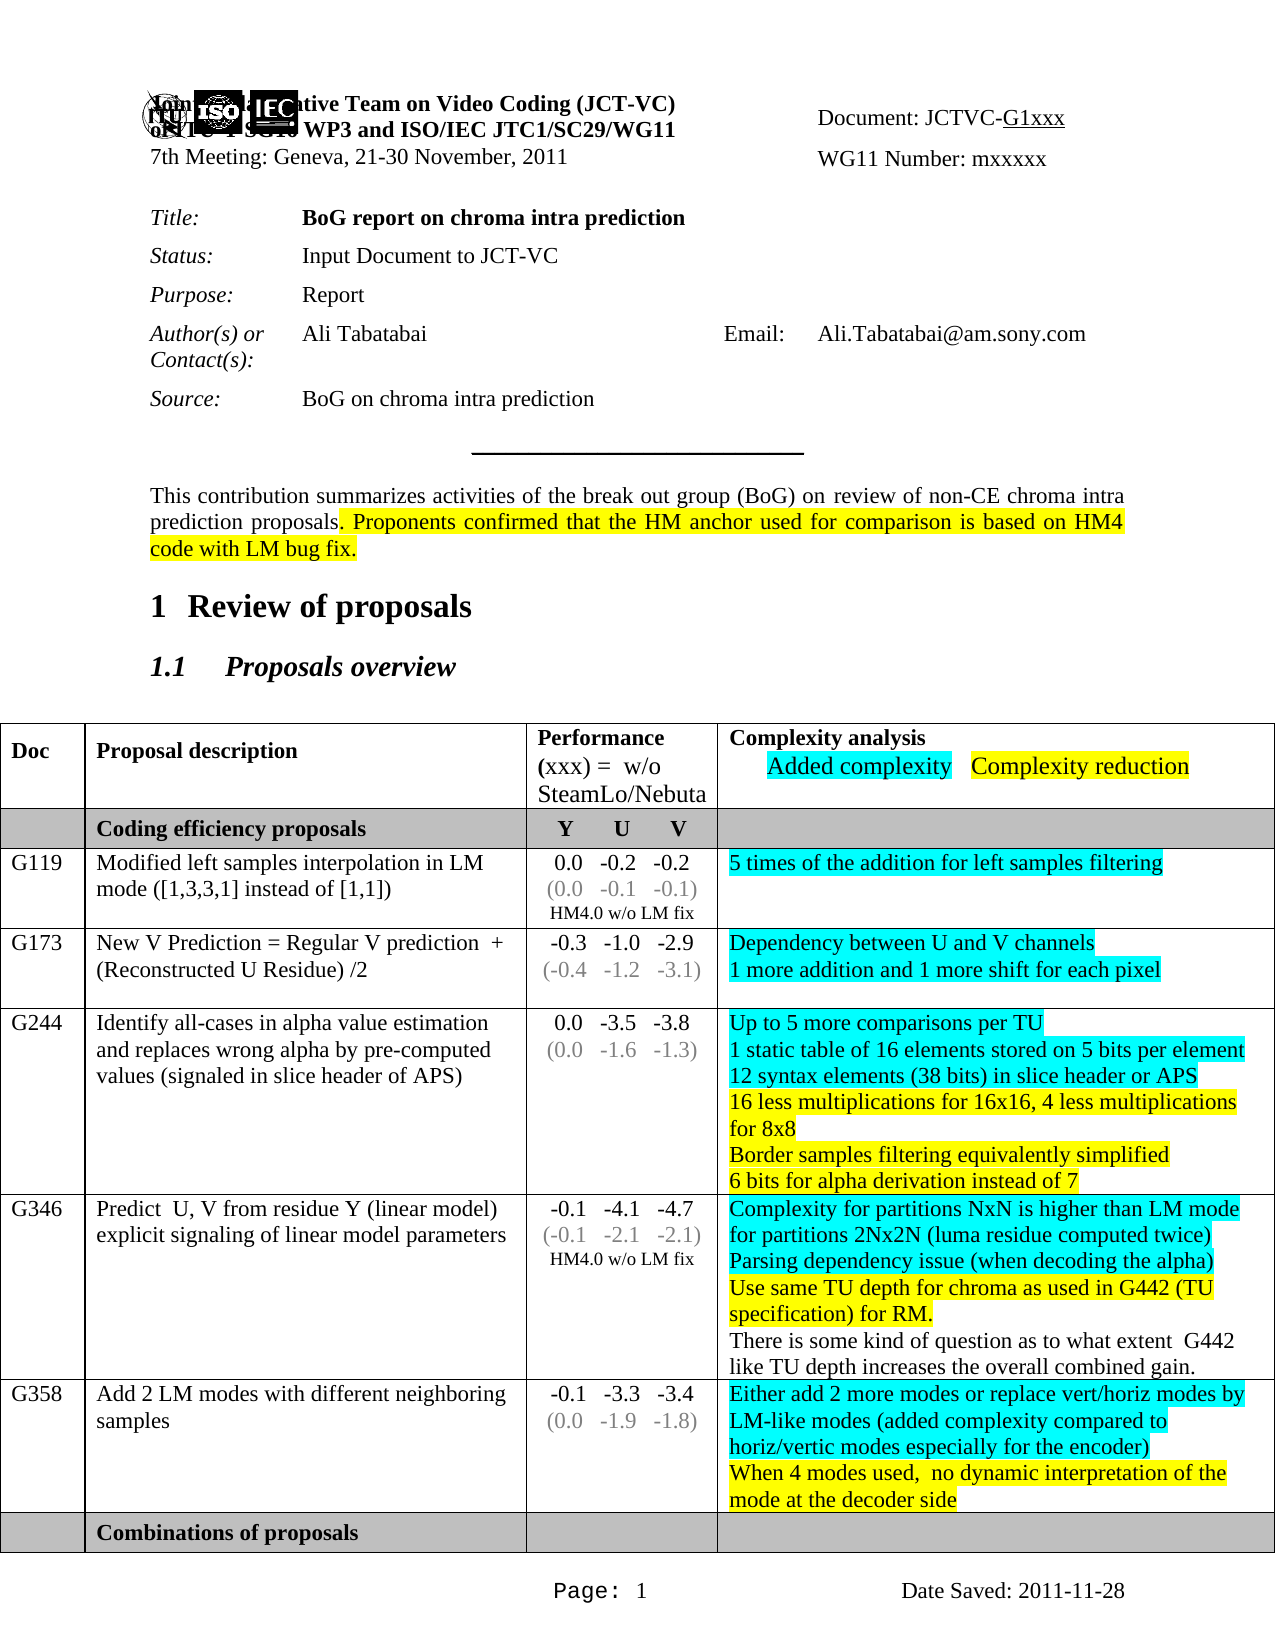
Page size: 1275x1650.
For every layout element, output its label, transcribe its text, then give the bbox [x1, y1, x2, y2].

table_cell G346 [1, 1195, 84, 1379]
table_cell Report [291, 275, 1136, 314]
table_header Proposal description [86, 724, 526, 808]
table_cell 0.0 -0.2 -0.2 (0.0 -0.1 -0.1) HM4.0 w/o LM fix [527, 849, 717, 928]
table_cell [1, 809, 84, 848]
table_header Joint Collaborative Team on Video Coding (JCT-VC) of ITU-T SG16 WP3 and ISO/IEC JTC1/SC29/WG11 7th Meeting: , 21-30 November, 2011 [139, 90, 806, 171]
table_header Performance (xxx) = w/o SteamLo/Nebuta [527, 724, 717, 808]
subtitle Proposals overview [150, 649, 1125, 683]
table_cell [718, 1513, 1274, 1552]
table_header Document: JCTVC-G1xxx WG11 Number: mxxxxx [806, 90, 1136, 171]
subtitle Review of proposals [150, 586, 1125, 624]
table_cell Email: [713, 314, 806, 379]
picture [194, 90, 243, 134]
table_cell Predict U, V from residue Y (linear model) explicit signaling of linear model parameters [86, 1195, 526, 1379]
table_cell Author(s) or Contact(s): [139, 314, 291, 379]
table_cell Add 2 LM modes with different neighboring samples [86, 1380, 526, 1512]
table_cell G244 [1, 1009, 84, 1194]
table_cell Coding efficiency proposals [86, 809, 526, 848]
table_cell Either add 2 more modes or replace vert/horiz modes by LM-like modes (added complexity compared to horiz/vertic modes especially for the encoder) When 4 modes used, no dynamic interpretation of the mode at the decoder side [718, 1380, 1274, 1512]
table_cell -0.3 -1.0 -2.9 (-0.4 -1.2 -3.1) [527, 929, 717, 1008]
table_cell Purpose: [139, 275, 291, 314]
picture [250, 90, 299, 134]
table_cell 0.0 -3.5 -3.8 (0.0 -1.6 -1.3) [527, 1009, 717, 1194]
table_cell Dependency between U and V channels 1 more addition and 1 more shift for each pixel [718, 929, 1274, 1008]
table_cell Identify all-cases in alpha value estimation and replaces wrong alpha by pre-computed values (signaled in slice header of APS) [86, 1009, 526, 1194]
table_cell Status: [139, 236, 291, 275]
table_header Doc [1, 724, 84, 808]
text _____________________________ [150, 431, 1125, 457]
table_cell 5 times of the addition for left samples filtering [718, 849, 1274, 928]
table_cell [527, 1513, 717, 1552]
table_cell G173 [1, 929, 84, 1008]
table_cell Source: [139, 379, 291, 418]
table_header BoG report on chroma intra prediction [291, 198, 1136, 236]
table_cell -0.1 -4.1 -4.7 (-0.1 -2.1 -2.1) HM4.0 w/o LM fix [527, 1195, 717, 1379]
table_cell Ali.Tabatabai@am.sony.com [806, 314, 1136, 379]
table_cell [1, 1513, 84, 1552]
table_cell BoG on chroma intra prediction [291, 379, 1136, 418]
table_cell Modified left samples interpolation in LM mode ([1,3,3,1] instead of [1,1]) [86, 849, 526, 928]
table_header Complexity analysis Added complexity Complexity reduction [718, 724, 1274, 808]
table_cell Up to 5 more comparisons per TU 1 static table of 16 elements stored on 5 bits per element 12 syntax elements (38 bits) in slice header or APS 16 less multiplications for 16x16, 4 less multiplications for 8x8 Border samples filtering equivalently simplified 6 bits for alpha derivation instead of 7 [718, 1009, 1274, 1194]
table_cell Combinations of proposals [86, 1513, 526, 1552]
table_cell Y U V [527, 809, 717, 848]
table_cell [718, 809, 1274, 848]
table_cell -0.1 -3.3 -3.4 (0.0 -1.9 -1.8) [527, 1380, 717, 1512]
table_header Title: [139, 198, 291, 236]
table_cell Complexity for partitions NxN is higher than LM mode for partitions 2Nx2N (luma residue computed twice) Parsing dependency issue (when decoding the alpha) Use same TU depth for chroma as used in G442 (TU specification) for RM. There is some kind of question as to what extent G442 like TU depth increases the overall combined gain. [718, 1195, 1274, 1379]
table_cell Ali Tabatabai [291, 314, 712, 379]
table_cell New V Prediction = Regular V prediction + (Reconstructed U Residue) /2 [86, 929, 526, 1008]
table_cell Input Document to JCT-VC [291, 236, 1136, 275]
table_cell G358 [1, 1380, 84, 1512]
table_cell G119 [1, 849, 84, 928]
text This contribution summarizes activities of the break out group (BoG) on review of non-CE chroma intra prediction proposals. Proponents confirmed that the HM anchor used for comparison is based on HM4 code with LM bug fix. [150, 482, 1125, 561]
